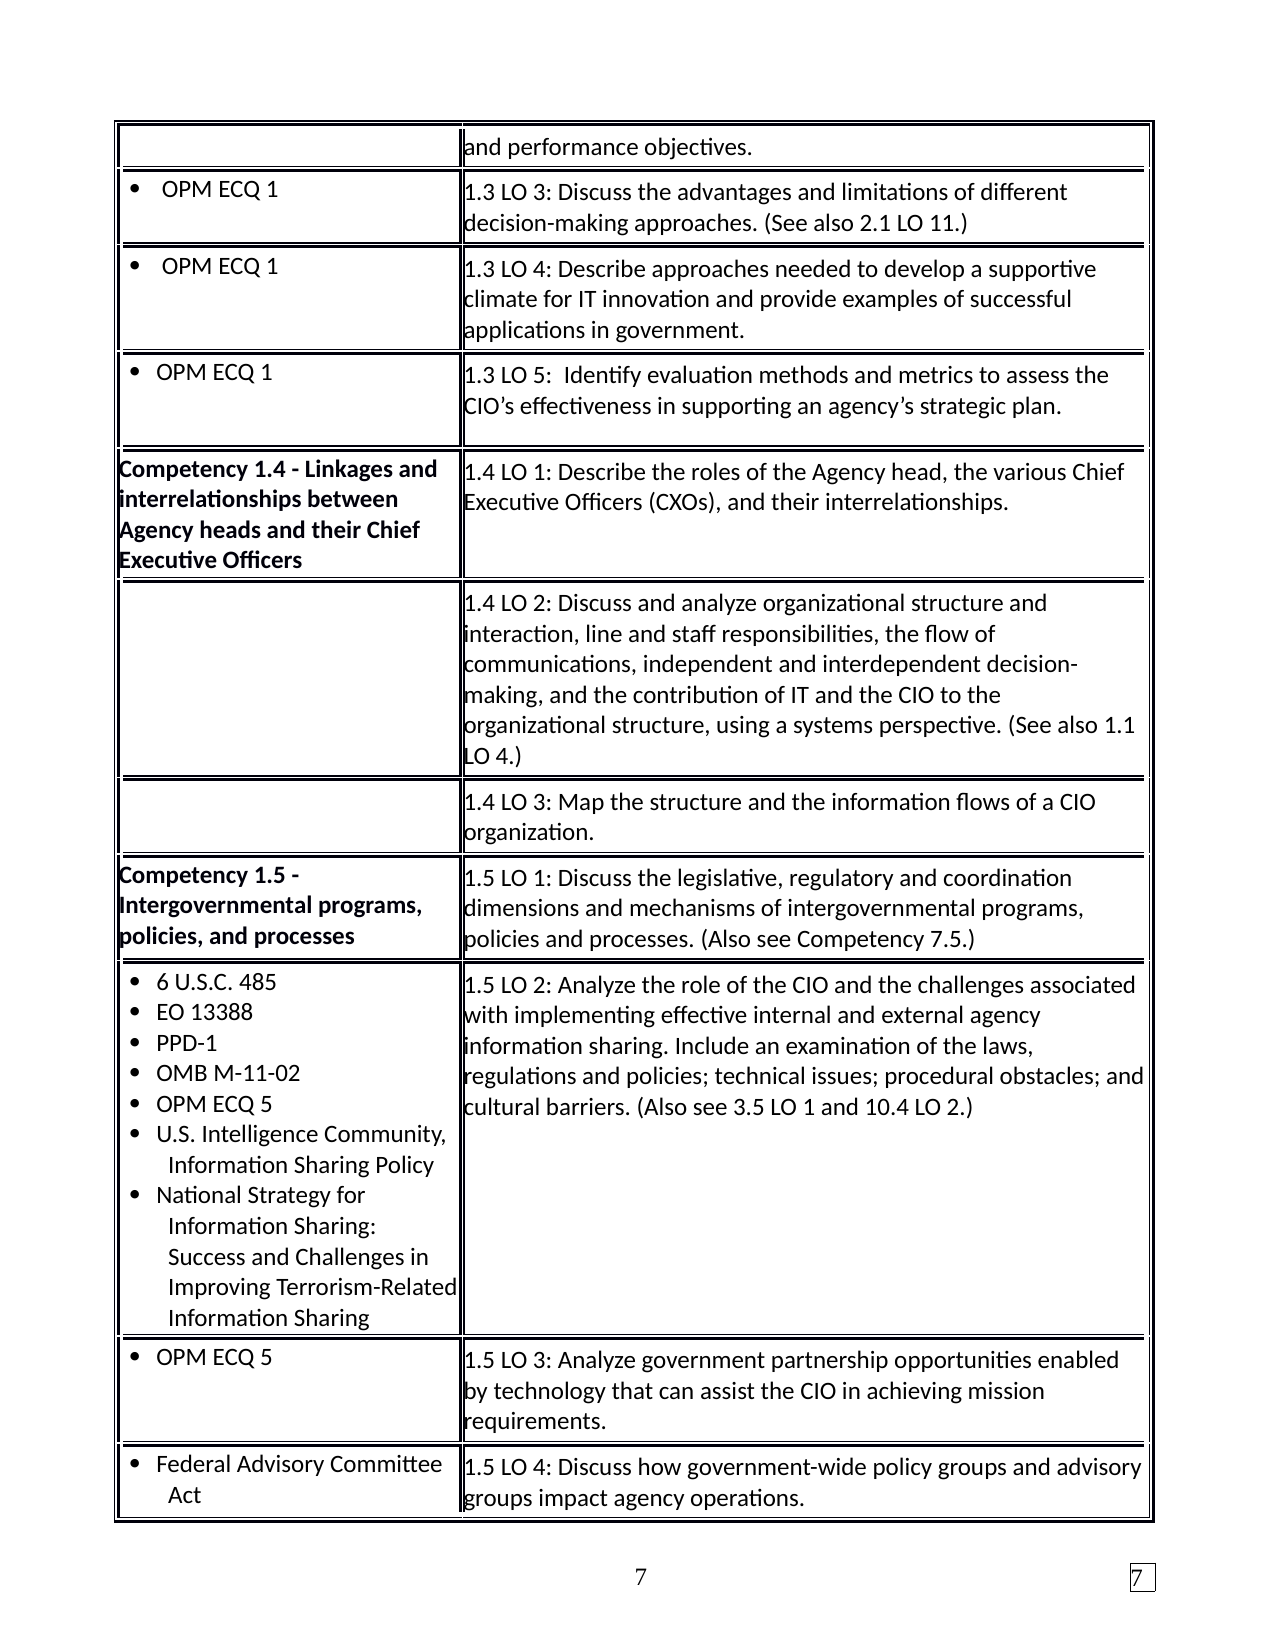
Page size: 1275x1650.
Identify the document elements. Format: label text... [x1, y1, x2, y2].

table_cell OPM ECQ 1 [120, 126, 462, 166]
table_cell OPM ECQ 1 [117, 242, 462, 349]
table_cell 1.5 LO 3: Analyze government partnership opportunities enabled by technology that can assist the CIO in achieving mission requirements. [462, 1334, 1152, 1441]
table_cell [117, 775, 462, 851]
table_cell OPM ECQ 1 [117, 166, 462, 242]
table_cell 1.3 LO 3: Discuss the advantages and limitations of different decision-making approaches. (See also 2.1 LO 11.) [462, 166, 1152, 242]
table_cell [462, 122, 1152, 166]
table_cell Competency 1.4 - Linkages and interrelationships between Agency heads and their Chief Executive Officers [117, 445, 462, 577]
table_cell 1.3 LO 4: Describe approaches needed to develop a supportive climate for IT innovation and provide examples of successful applications in government. [462, 242, 1152, 349]
table_cell 1.3 LO 5: Identify evaluation methods and metrics to assess the CIO’s effectiveness in supporting an agency’s strategic plan. [462, 349, 1152, 445]
table_cell 1.4 LO 2: Discuss and analyze organizational structure and interaction, line and staff responsibilities, the flow of communications, independent and interdependent decision-making, and the contribution of IT and the CIO to the organizational structure, using a systems perspective. (See also 1.1 LO 4.) [462, 577, 1152, 775]
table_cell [462, 1441, 1152, 1517]
table_cell 1.5 LO 2: Analyze the role of the CIO and the challenges associated with implementing effective internal and external agency information sharing. Include an examination of the laws, regulations and policies; technical issues; procedural obstacles; and cultural barriers. (Also see 3.5 LO 1 and 10.4 LO 2.) [462, 958, 1152, 1334]
table_cell 6 U.S.C. 485 EO 13388 PPD-1 OMB M-11-02 OPM ECQ 5 U.S. Intelligence Community, Information Sharing Policy National Strategy for Information Sharing: Success and Challenges in Improving Terrorism-Related Information Sharing [117, 958, 462, 1334]
table_cell Competency 1.5 - Intergovernmental programs, policies, and processes [117, 851, 462, 958]
table_cell [117, 577, 462, 775]
table_cell 1.4 LO 1: Describe the roles of the Agency head, the various Chief Executive Officers (CXOs), and their interrelationships. [462, 445, 1152, 577]
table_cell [117, 1441, 462, 1517]
table_cell 1.5 LO 1: Discuss the legislative, regulatory and coordination dimensions and mechanisms of intergovernmental programs, policies and processes. (Also see Competency 7.5.) [462, 851, 1152, 958]
table_cell OPM ECQ 1 [117, 349, 462, 445]
table_cell 1.4 LO 3: Map the structure and the information flows of a CIO organization. [462, 775, 1152, 851]
table_cell OPM ECQ 5 [117, 1334, 462, 1441]
